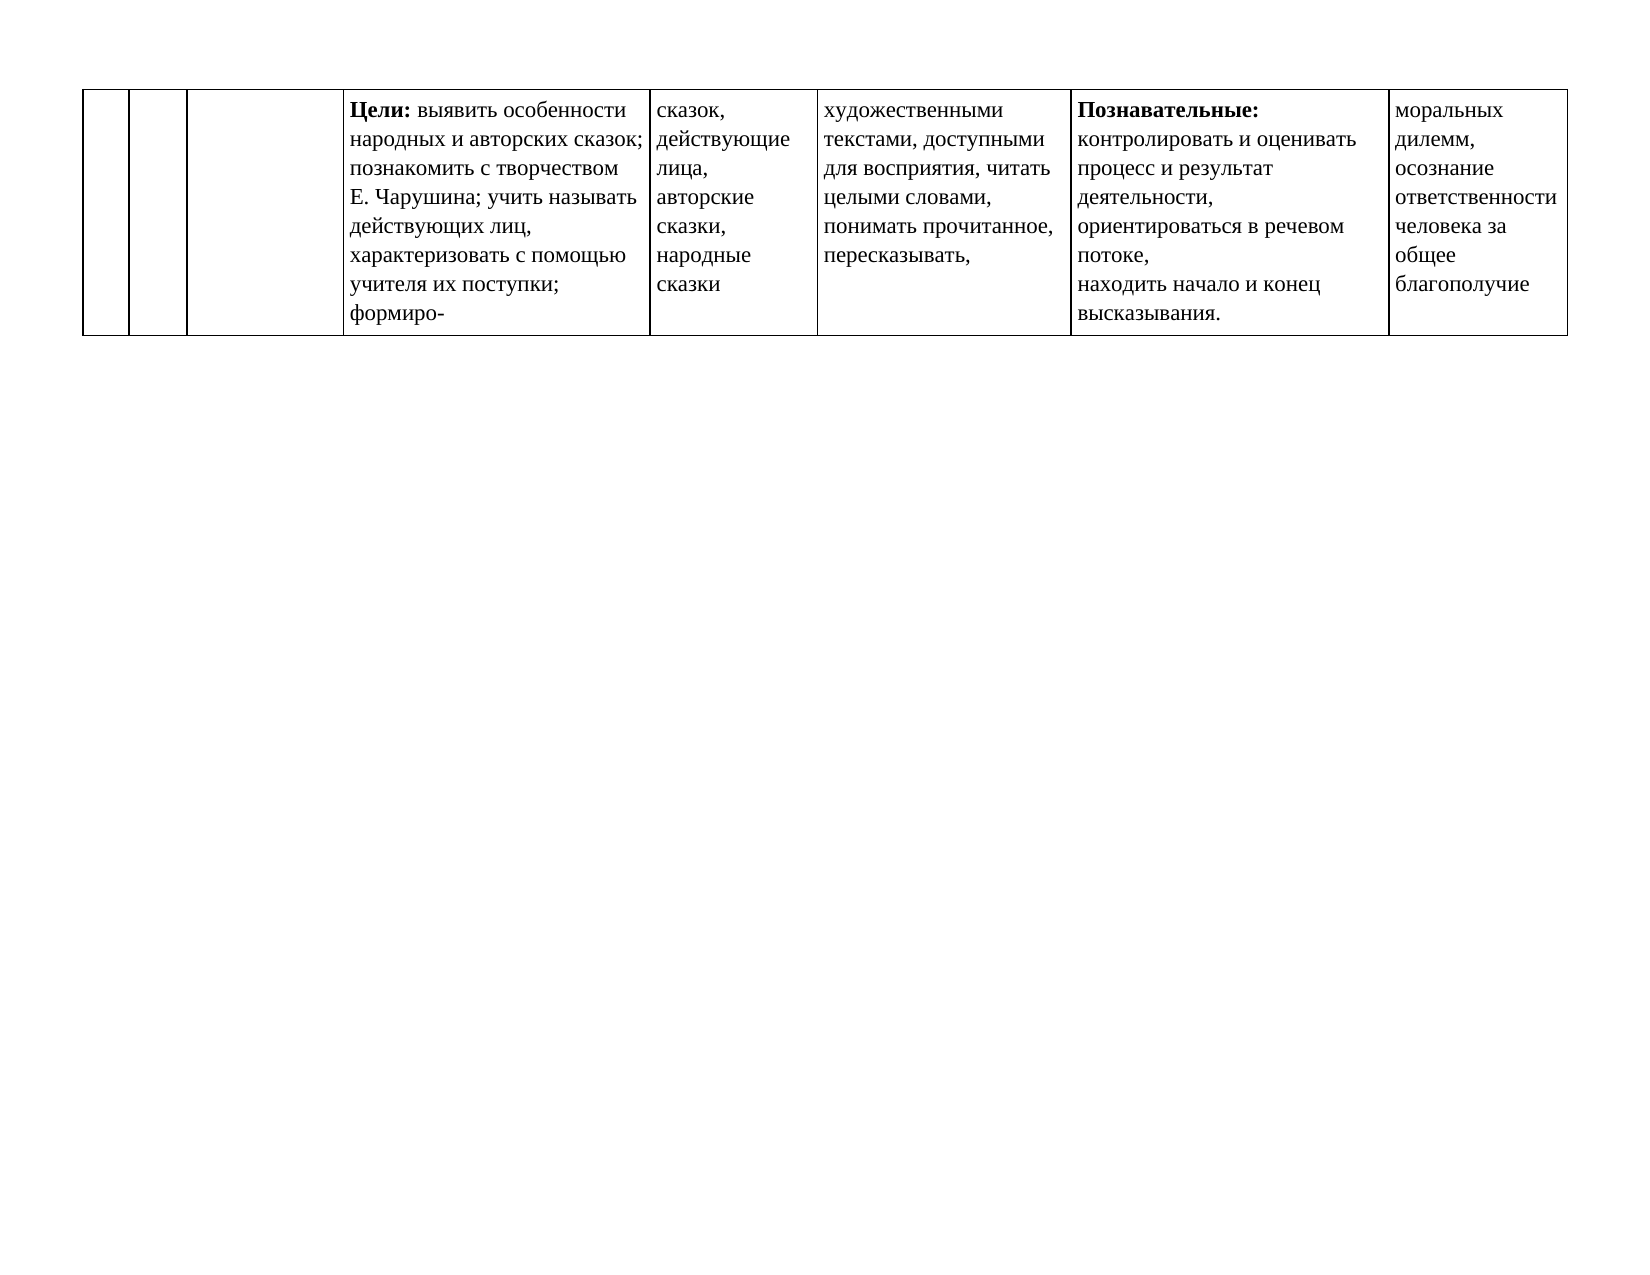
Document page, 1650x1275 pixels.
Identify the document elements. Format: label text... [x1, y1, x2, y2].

table_cell [130, 90, 186, 334]
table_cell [651, 90, 817, 334]
table_cell 7 [84, 90, 128, 334]
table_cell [1390, 90, 1567, 334]
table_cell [1072, 90, 1388, 334]
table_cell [188, 90, 343, 334]
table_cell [344, 90, 649, 334]
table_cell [818, 90, 1070, 334]
